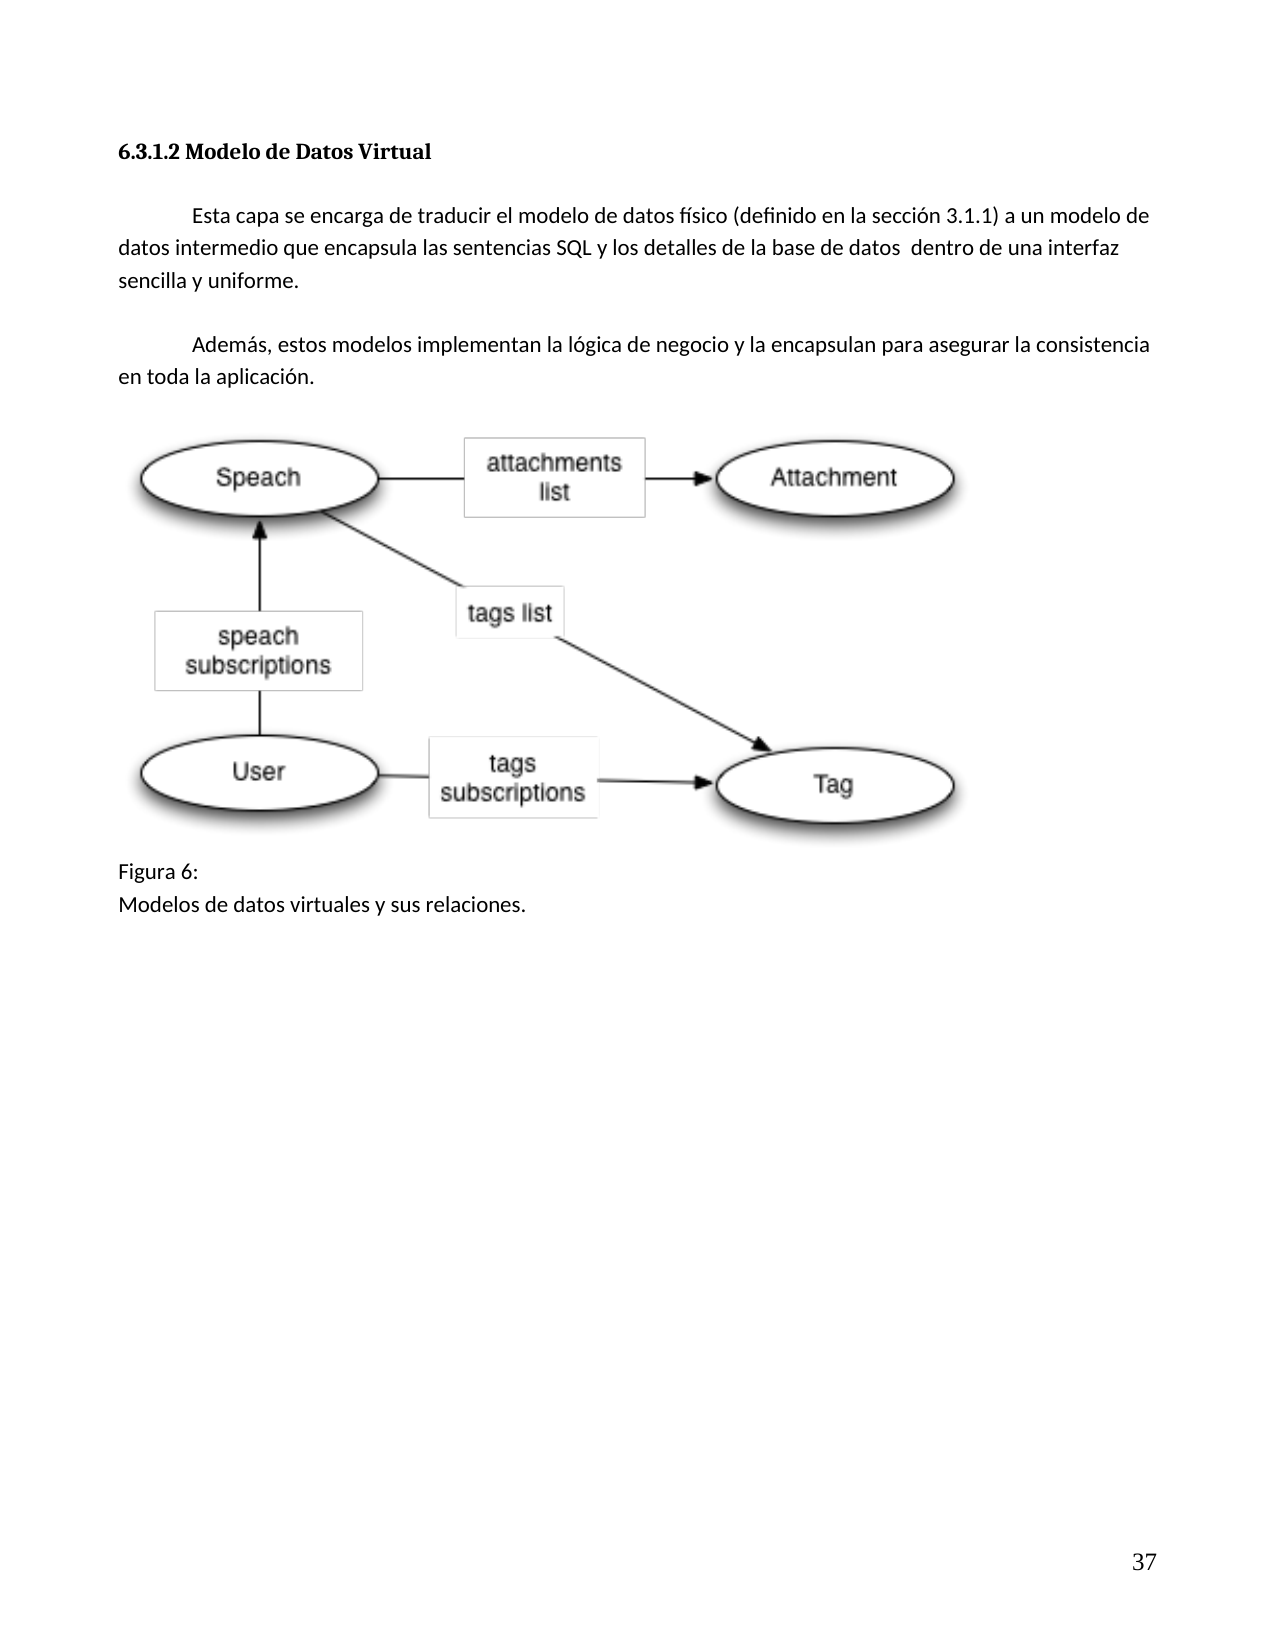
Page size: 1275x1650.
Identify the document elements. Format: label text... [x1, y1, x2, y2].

text Modelos de datos virtuales y sus relaciones. [118, 890, 1157, 918]
text Esta capa se encarga de traducir el modelo de datos físico (definido en la sección 3.1.1) a un modelo de datos intermedio que encapsula las sentencias SQL y los detalles de la base de datos dentro de una interfaz sencilla y uniforme. [118, 201, 1157, 294]
subtitle 6.3.1.2 Modelo de Datos Virtual [118, 139, 1157, 165]
picture [118, 426, 976, 854]
text Además, estos modelos implementan la lógica de negocio y la encapsulan para asegurar la consistencia en toda la aplicación. [118, 330, 1157, 390]
text Figura 6: [118, 857, 1157, 886]
